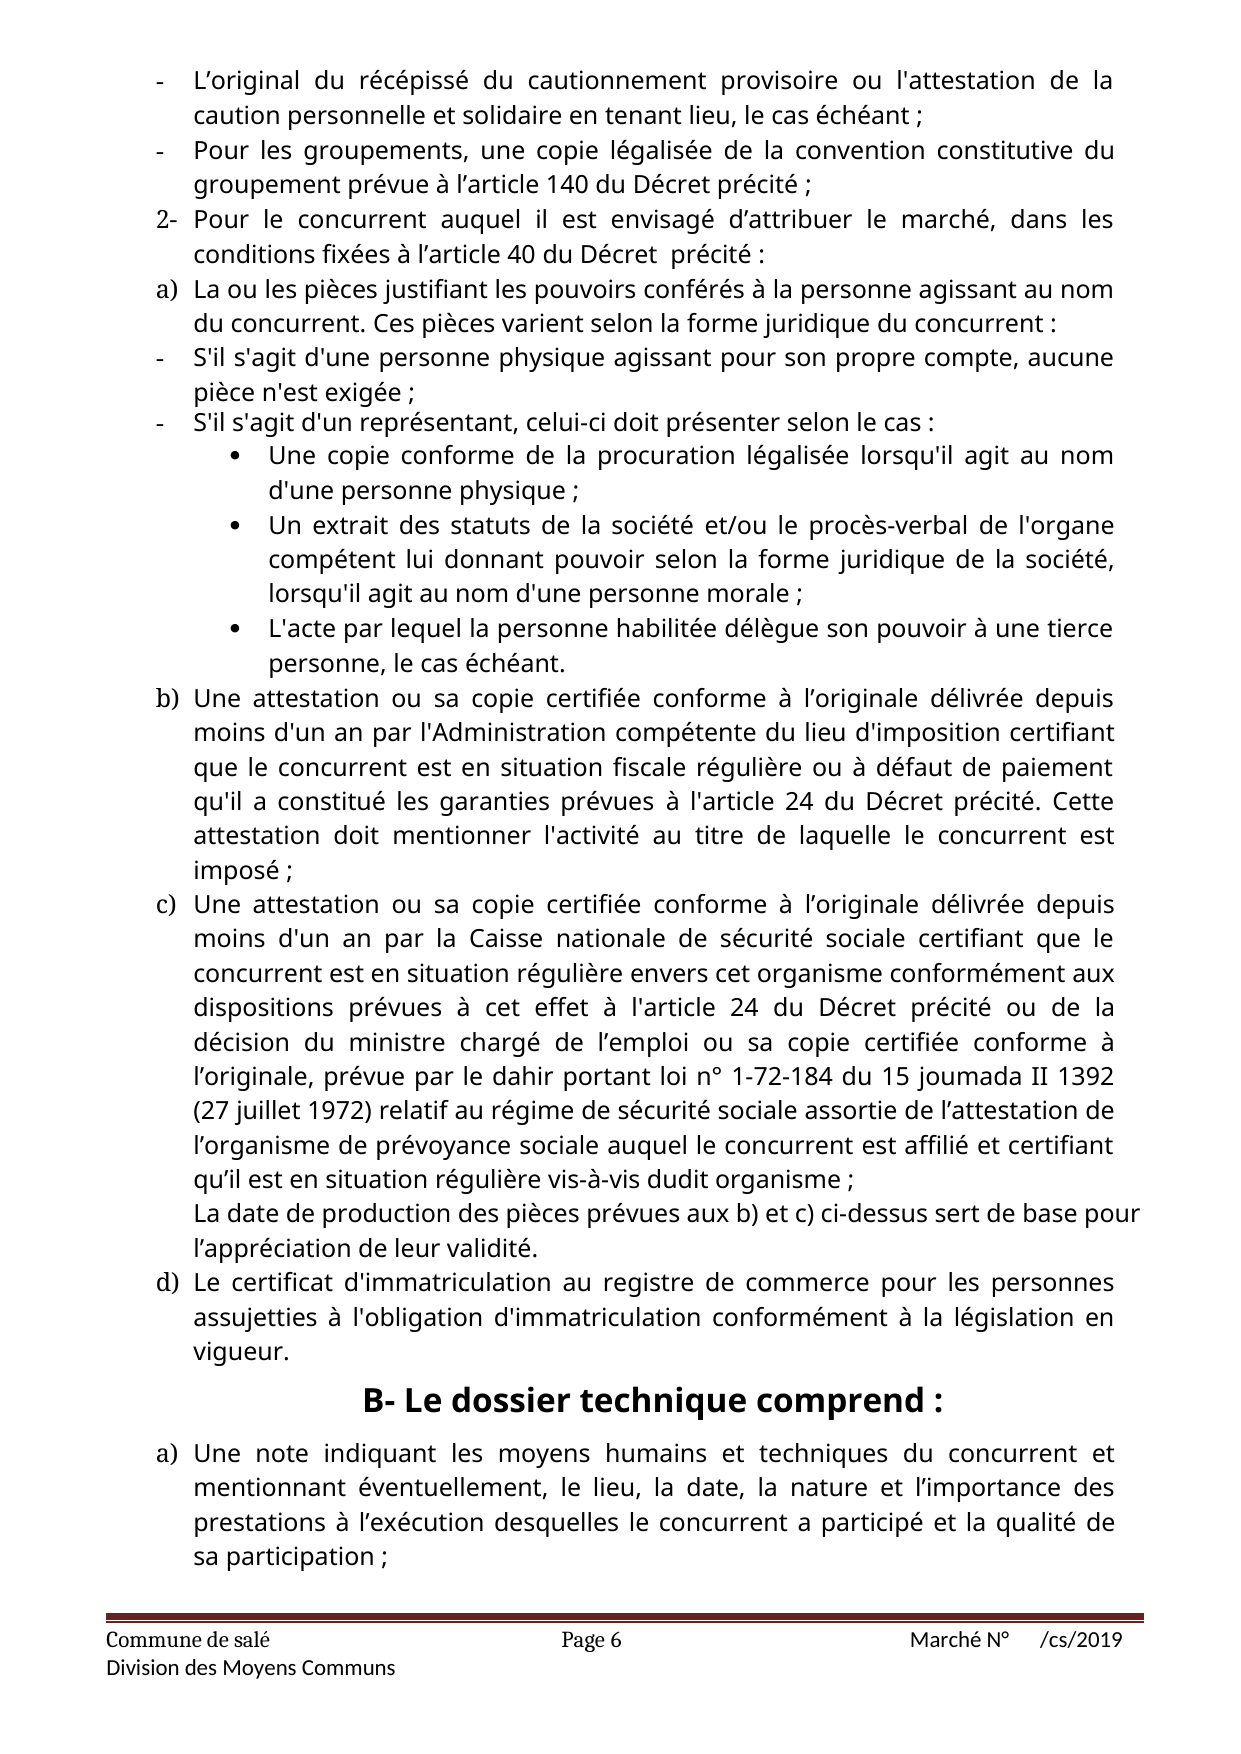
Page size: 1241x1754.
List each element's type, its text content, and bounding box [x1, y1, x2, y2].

list Pour les groupements, une copie légalisée de la convention constitutive du groupement prévue à l’article 140 du Décret précité ; [156, 132, 1115, 201]
list Une attestation ou sa copie certifiée conforme à l’originale délivrée depuis moins d'un an par la Caisse nationale de sécurité sociale certifiant que le concurrent est en situation régulière envers cet organisme conformément aux dispositions prévues à cet effet à l'article 24 du Décret précité ou de la décision du ministre chargé de l’emploi ou sa copie certifiée conforme à l’originale, prévue par le dahir portant loi n° 1-72-184 du 15 joumada II 1392 (27 juillet 1972) relatif au régime de sécurité sociale assortie de l’attestation de l’organisme de prévoyance sociale auquel le concurrent est affilié et certifiant qu’il est en situation régulière vis-à-vis dudit organisme ; [156, 887, 1115, 1196]
list S'il s'agit d'un représentant, celui-ci doit présenter selon le cas : [156, 409, 1144, 437]
list Une copie conforme de la procuration légalisée lorsqu'il agit au nom d'une personne physique ; [231, 437, 1115, 506]
list S'il s'agit d'une personne physique agissant pour son propre compte, aucune pièce n'est exigée ; [156, 340, 1114, 408]
text La date de production des pièces prévues aux b) et c) ci-dessus sert de base pour l’appréciation de leur validité. [193, 1196, 1144, 1264]
subtitle B- Le dossier technique comprend : [118, 1377, 1144, 1422]
list Une note indiquant les moyens humains et techniques du concurrent et mentionnant éventuellement, le lieu, la date, la nature et l’importance des prestations à l’exécution desquelles le concurrent a participé et la qualité de sa participation ; [156, 1436, 1115, 1573]
list La ou les pièces justifiant les pouvoirs conférés à la personne agissant au nom du concurrent. Ces pièces varient selon la forme juridique du concurrent : [156, 271, 1115, 340]
list L’original du récépissé du cautionnement provisoire ou l'attestation de la caution personnelle et solidaire en tenant lieu, le cas échéant ; [156, 62, 1114, 132]
list L'acte par lequel la personne habilitée délègue son pouvoir à une tierce personne, le cas échéant. [231, 611, 1114, 679]
list Une attestation ou sa copie certifiée conforme à l’originale délivrée depuis moins d'un an par l'Administration compétente du lieu d'imposition certifiant que le concurrent est en situation fiscale régulière ou à défaut de paiement qu'il a constitué les garanties prévues à l'article 24 du Décret précité. Cette attestation doit mentionner l'activité au titre de laquelle le concurrent est imposé ; [156, 681, 1114, 886]
list Pour le concurrent auquel il est envisagé d’attribuer le marché, dans les conditions fixées à l’article 40 du Décret précité : [156, 201, 1114, 270]
list Le certificat d'immatriculation au registre de commerce pour les personnes assujetties à l'obligation d'immatriculation conformément à la législation en vigueur. [156, 1265, 1115, 1368]
list Un extrait des statuts de la société et/ou le procès-verbal de l'organe compétent lui donnant pouvoir selon la forme juridique de la société, lorsqu'il agit au nom d'une personne morale ; [231, 507, 1115, 610]
